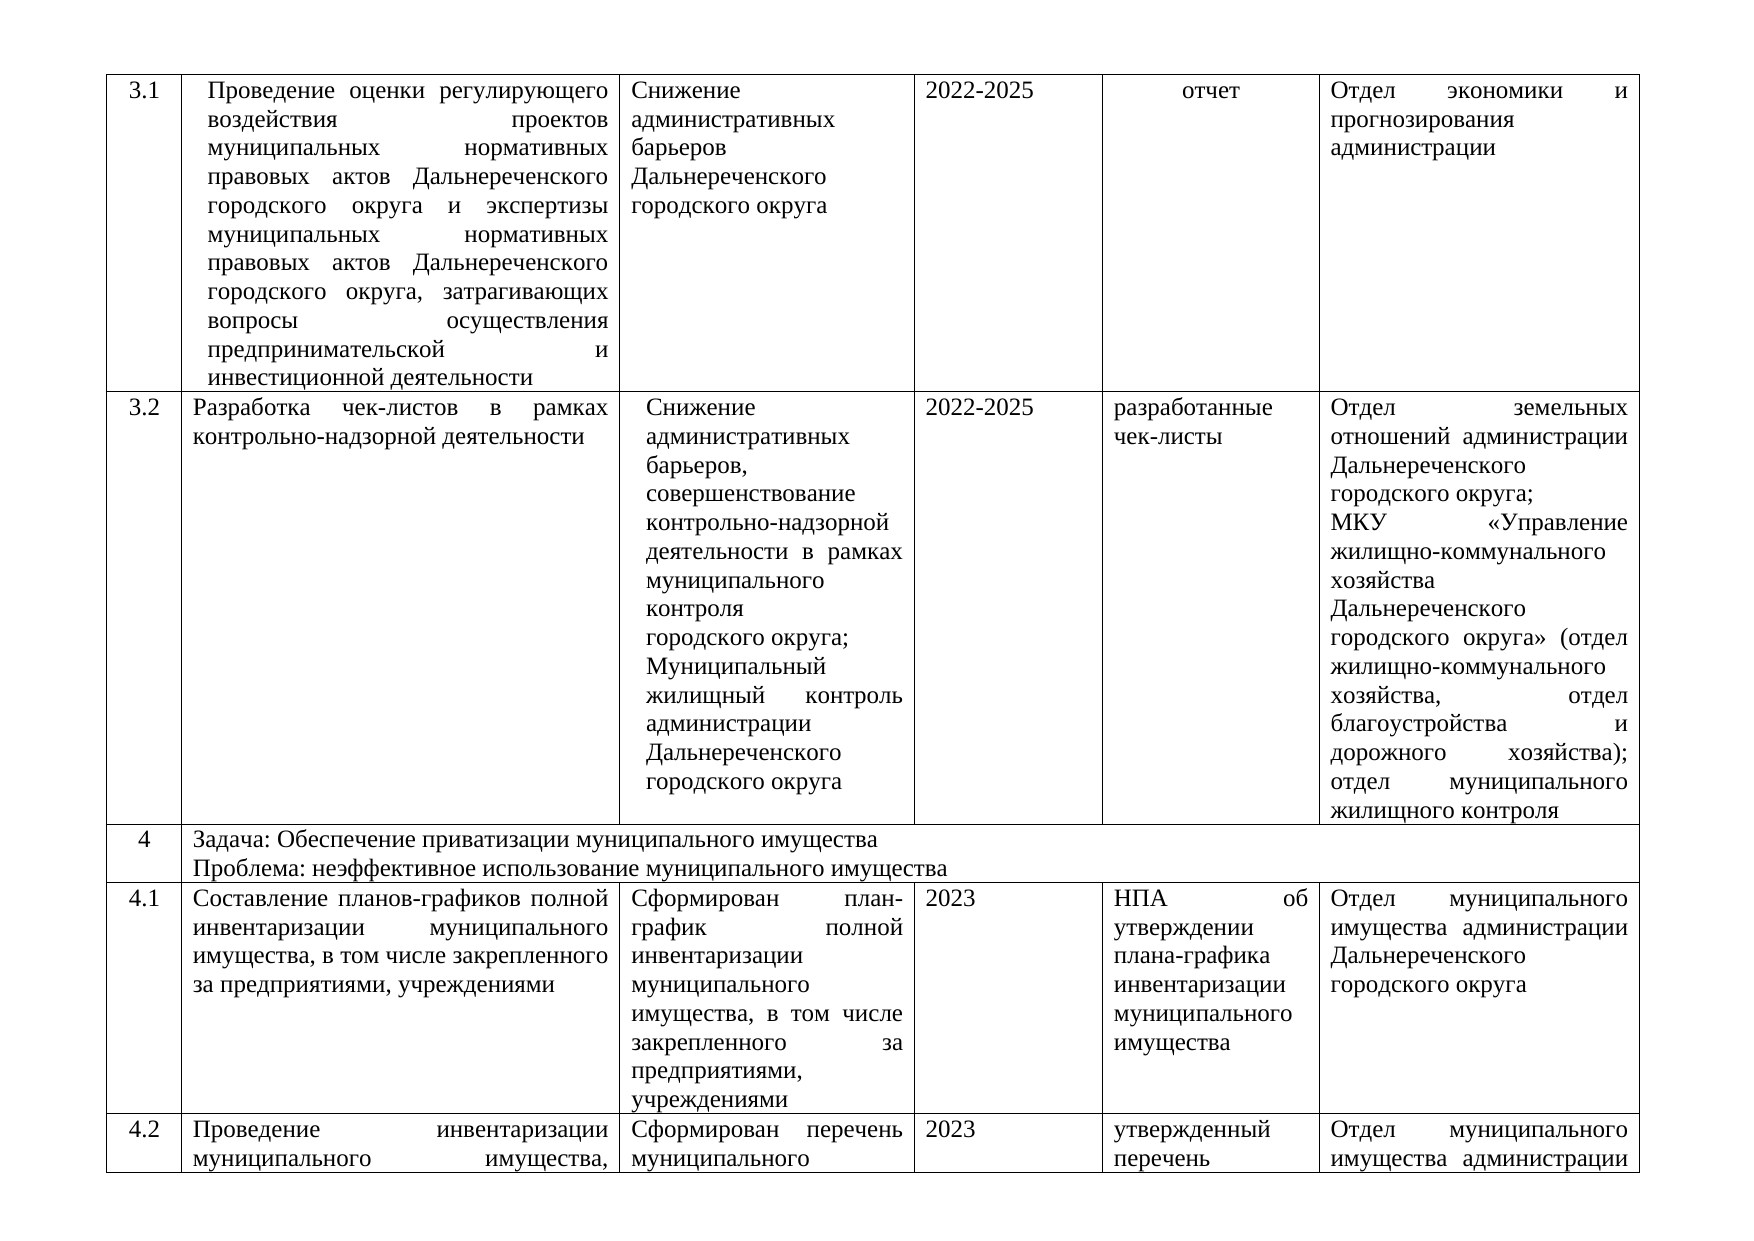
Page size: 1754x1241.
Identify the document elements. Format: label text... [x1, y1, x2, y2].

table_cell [1320, 1114, 1639, 1172]
table_cell Составление планов-графиков полной инвентаризации муниципального имущества, в том числе закрепленного за предприятиями, учреждениями [182, 883, 619, 1113]
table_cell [1103, 1114, 1319, 1172]
table_cell 2022-2025 [915, 392, 1102, 823]
table_cell отчет [1103, 75, 1319, 391]
table_cell разработанные чек-листы [1103, 392, 1319, 823]
table_cell Отдел экономики и прогнозирования администрации [1320, 75, 1639, 391]
table_cell Снижение административных барьеров Дальнереченского городского округа [620, 75, 914, 391]
table_cell Отдел муниципального имущества администрации Дальнереченского городского округа [1320, 883, 1639, 1113]
table_cell Отдел земельных отношений администрации Дальнереченского городского округа; МКУ «Управление жилищно-коммунального хозяйства Дальнереченского городского округа» (отдел жилищно-коммунального хозяйства, отдел благоустройства и дорожного хозяйства); отдел муниципального жилищного контроля [1320, 392, 1639, 823]
table_cell 4 [107, 825, 181, 882]
table_cell Разработка чек-листов в рамках контрольно-надзорной деятельности [182, 392, 619, 823]
table_cell НПА об утверждении плана-графика инвентаризации муниципального имущества [1103, 883, 1319, 1113]
table_cell Снижение административных барьеров, совершенствование контрольно-надзорной деятельности в рамках муниципального контроля городского округа; Муниципальный жилищный контроль администрации Дальнереченского городского округа [620, 392, 914, 823]
table_cell Задача: Обеспечение приватизации муниципального имущества Проблема: неэффективное использование муниципального имущества [182, 825, 1639, 882]
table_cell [620, 1114, 914, 1172]
table_cell 2022-2025 [915, 75, 1102, 391]
table_cell Сформирован план-график полной инвентаризации муниципального имущества, в том числе закрепленного за предприятиями, учреждениями [620, 883, 914, 1113]
table_cell 3.1 [107, 75, 181, 391]
table_cell 4.1 [107, 883, 181, 1113]
table_cell 3.2 [107, 392, 181, 823]
table_cell 2023 [915, 1114, 1102, 1172]
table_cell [182, 1114, 619, 1172]
table_cell 4.2 [107, 1114, 181, 1172]
table_cell Проведение оценки регулирующего воздействия проектов муниципальных нормативных правовых актов Дальнереченского городского округа и экспертизы муниципальных нормативных правовых актов Дальнереченского городского округа, затрагивающих вопросы осуществления предпринимательской и инвестиционной деятельности [182, 75, 619, 391]
table_cell 2023 [915, 883, 1102, 1113]
